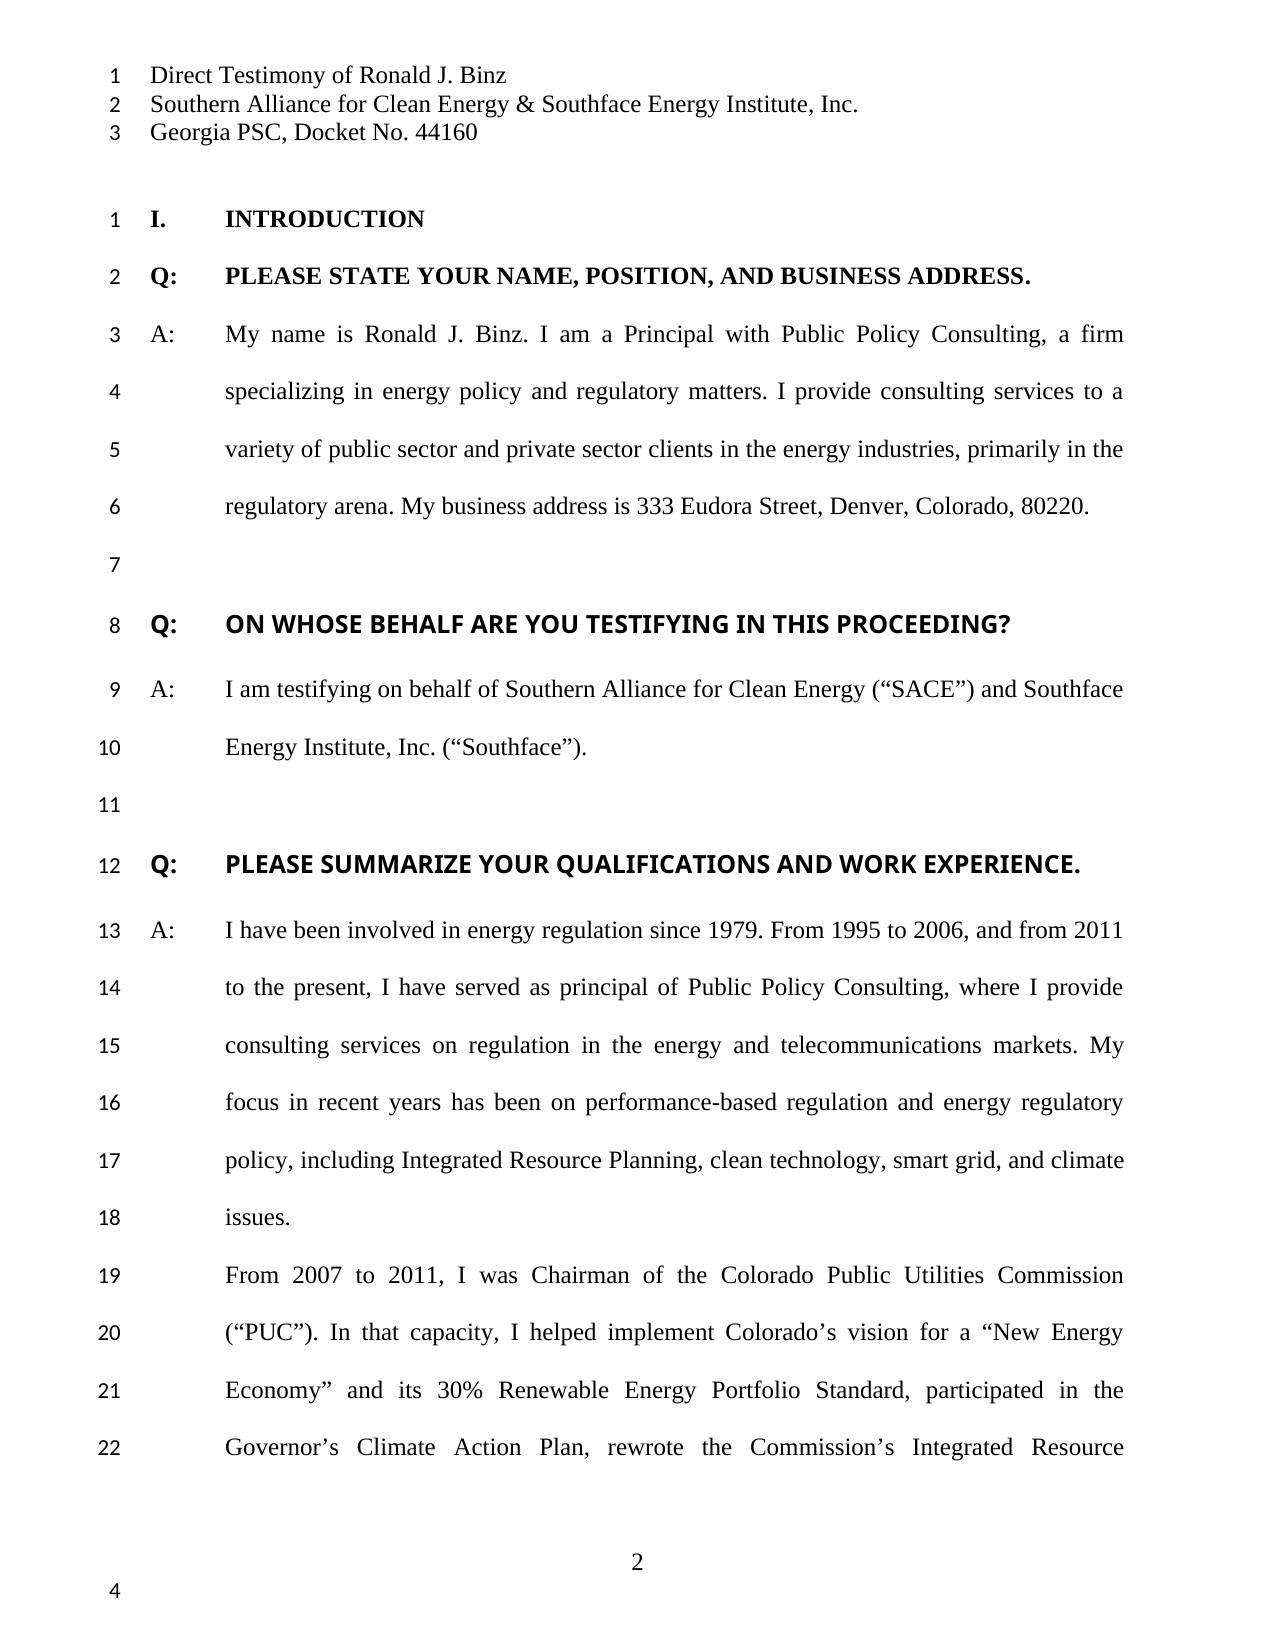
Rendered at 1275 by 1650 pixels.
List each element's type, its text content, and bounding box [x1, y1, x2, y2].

text Q: ON WHOSE BEHALF ARE YOU TESTIFYING IN THIS PROCEEDING? [150, 606, 1125, 640]
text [225, 1260, 1125, 1461]
text Q: PLEASE SUMMARIZE YOUR QUALIFICATIONS AND WORK EXPERIENCE. [150, 847, 1125, 881]
text I. INTRODUCTION [150, 204, 1125, 232]
text A: I am testifying on behalf of Southern Alliance for Clean Energy (“SACE”) and Southface Energy Institute, Inc. (“Southface”). [150, 674, 1125, 761]
text A: My name is Ronald J. Binz. I am a Principal with Public Policy Consulting, a firm specializing in energy policy and regulatory matters. I provide consulting services to a variety of public sector and private sector clients in the energy industries, primarily in the regulatory arena. My business address is 333 Eudora Street, Denver, Colorado, 80220. [150, 319, 1125, 520]
text A: I have been involved in energy regulation since 1979. From 1995 to 2006, and from 2011 to the present, I have served as principal of Public Policy Consulting, where I provide consulting services on regulation in the energy and telecommunications markets. My focus in recent years has been on performance-based regulation and energy regulatory policy, including Integrated Resource Planning, clean technology, smart grid, and climate issues. [150, 915, 1125, 1231]
text Q: PLEASE STATE YOUR NAME, POSITION, AND BUSINESS ADDRESS. [150, 261, 1125, 290]
